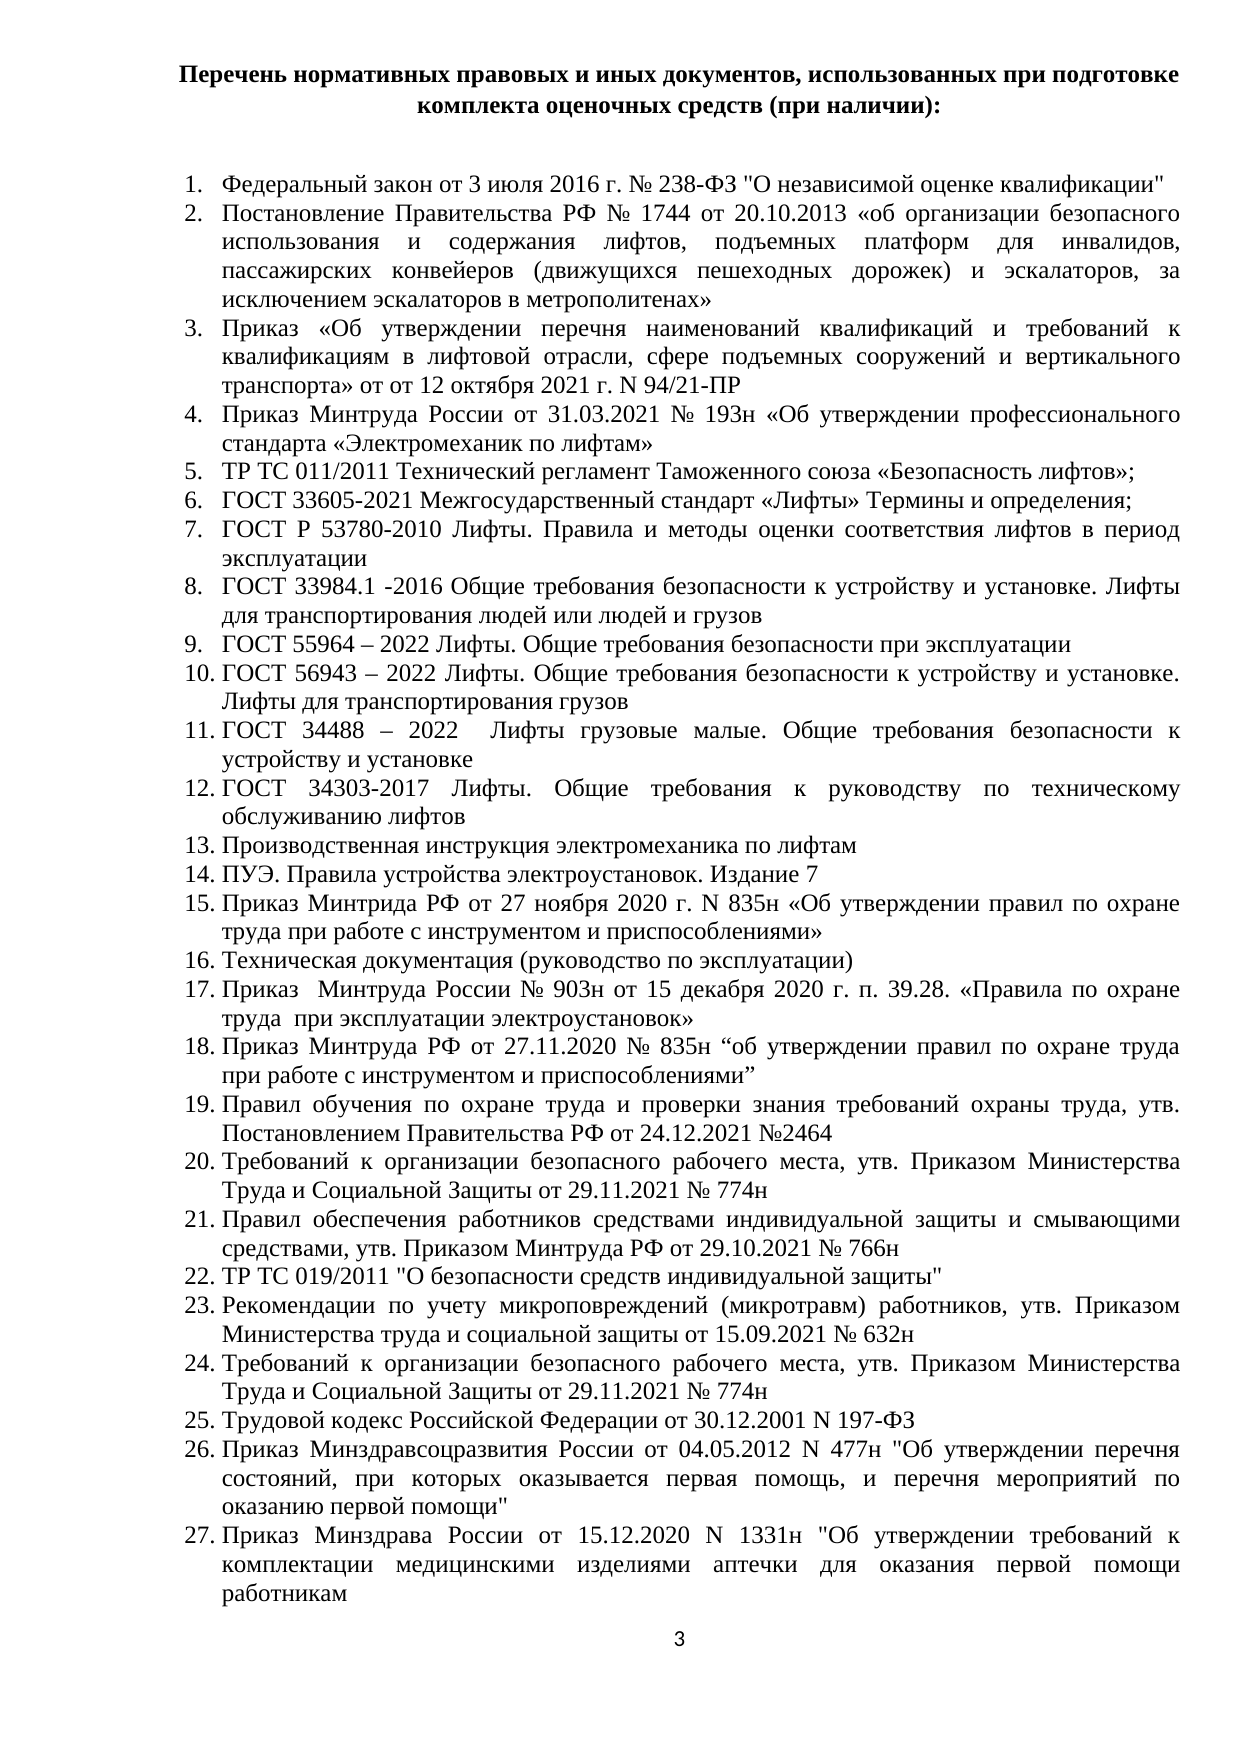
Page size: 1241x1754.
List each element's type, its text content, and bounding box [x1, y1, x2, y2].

list ПУЭ. Правила устройства электроустановок. Издание 7 [184, 859, 1181, 888]
list ГОСТ Р 53780-2010 Лифты. Правила и методы оценки соответствия лифтов в период эксплуатации [184, 514, 1181, 571]
list Требований к организации безопасного рабочего места, утв. Приказом Министерства Труда и Социальной Защиты от 29.11.2021 № 774н [184, 1348, 1181, 1405]
list Трудовой кодекс Российской Федерации от 30.12.2001 N 197-ФЗ [184, 1405, 1181, 1434]
list Техническая документация (руководство по эксплуатации) [184, 945, 1181, 974]
text Перечень нормативных правовых и иных документов, использованных при подготовке комплекта оценочных средств (при наличии): [177, 59, 1181, 119]
list Федеральный закон от 3 июля 2016 г. № 238-ФЗ "О независимой оценке квалификации" [184, 169, 1181, 198]
list Приказ Минтруда России от 31.03.2021 № 193н «Об утверждении профессионального стандарта «Электромеханик по лифтам» [184, 399, 1181, 456]
list Приказ Минтруда РФ от 27.11.2020 № 835н “об утверждении правил по охране труда при работе с инструментом и приспособлениями” [184, 1031, 1181, 1089]
list Производственная инструкция электромеханика по лифтам [184, 830, 1181, 859]
list Приказ Минздрава России от 15.12.2020 N 1331н "Об утверждении требований к комплектации медицинскими изделиями аптечки для оказания первой помощи работникам [184, 1520, 1181, 1606]
list ГОСТ 34488 – 2022 Лифты грузовые малые. Общие требования безопасности к устройству и установке [184, 715, 1181, 773]
list ТР ТС 011/2011 Технический регламент Таможенного союза «Безопасность лифтов»; [184, 456, 1181, 485]
list Приказ Минздравсоцразвития России от 04.05.2012 N 477н "Об утверждении перечня состояний, при которых оказывается первая помощь, и перечня мероприятий по оказанию первой помощи" [184, 1434, 1181, 1520]
list ГОСТ 55964 – 2022 Лифты. Общие требования безопасности при эксплуатации [184, 629, 1181, 658]
list ГОСТ 34303-2017 Лифты. Общие требования к руководству по техническому обслуживанию лифтов [184, 773, 1181, 830]
list ГОСТ 33984.1 -2016 Общие требования безопасности к устройству и установке. Лифты для транспортирования людей или людей и грузов [184, 571, 1181, 629]
list ГОСТ 33605-2021 Межгосударственный стандарт «Лифты» Термины и определения; [184, 485, 1181, 514]
list Рекомендации по учету микроповреждений (микротравм) работников, утв. Приказом Министерства труда и социальной защиты от 15.09.2021 № 632н [184, 1290, 1181, 1348]
list Приказ «Об утверждении перечня наименований квалификаций и требований к квалификациям в лифтовой отрасли, сфере подъемных сооружений и вертикального транспорта» от от 12 октября 2021 г. N 94/21-ПР [184, 313, 1181, 399]
list ТР ТС 019/2011 "О безопасности средств индивидуальной защиты" [184, 1261, 1181, 1290]
list Постановление Правительства РФ № 1744 от 20.10.2013 «об организации безопасного использования и содержания лифтов, подъемных платформ для инвалидов, пассажирских конвейеров (движущихся пешеходных дорожек) и эскалаторов, за исключением эскалаторов в метрополитенах» [184, 198, 1181, 313]
list Правил обучения по охране труда и проверки знания требований охраны труда, утв. Постановлением Правительства РФ от 24.12.2021 №2464 [184, 1089, 1181, 1146]
list Приказ Минтруда России № 903н от 15 декабря 2020 г. п. 39.28. «Правила по охране труда при эксплуатации электроустановок» [184, 974, 1181, 1031]
list Правил обеспечения работников средствами индивидуальной защиты и смывающими средствами, утв. Приказом Минтруда РФ от 29.10.2021 № 766н [184, 1204, 1181, 1261]
list Требований к организации безопасного рабочего места, утв. Приказом Министерства Труда и Социальной Защиты от 29.11.2021 № 774н [184, 1146, 1181, 1204]
list Приказ Минтрида РФ от 27 ноября 2020 г. N 835н «Об утверждении правил по охране труда при работе с инструментом и приспособлениями» [184, 888, 1181, 945]
list ГОСТ 56943 – 2022 Лифты. Общие требования безопасности к устройству и установке. Лифты для транспортирования грузов [184, 658, 1181, 715]
